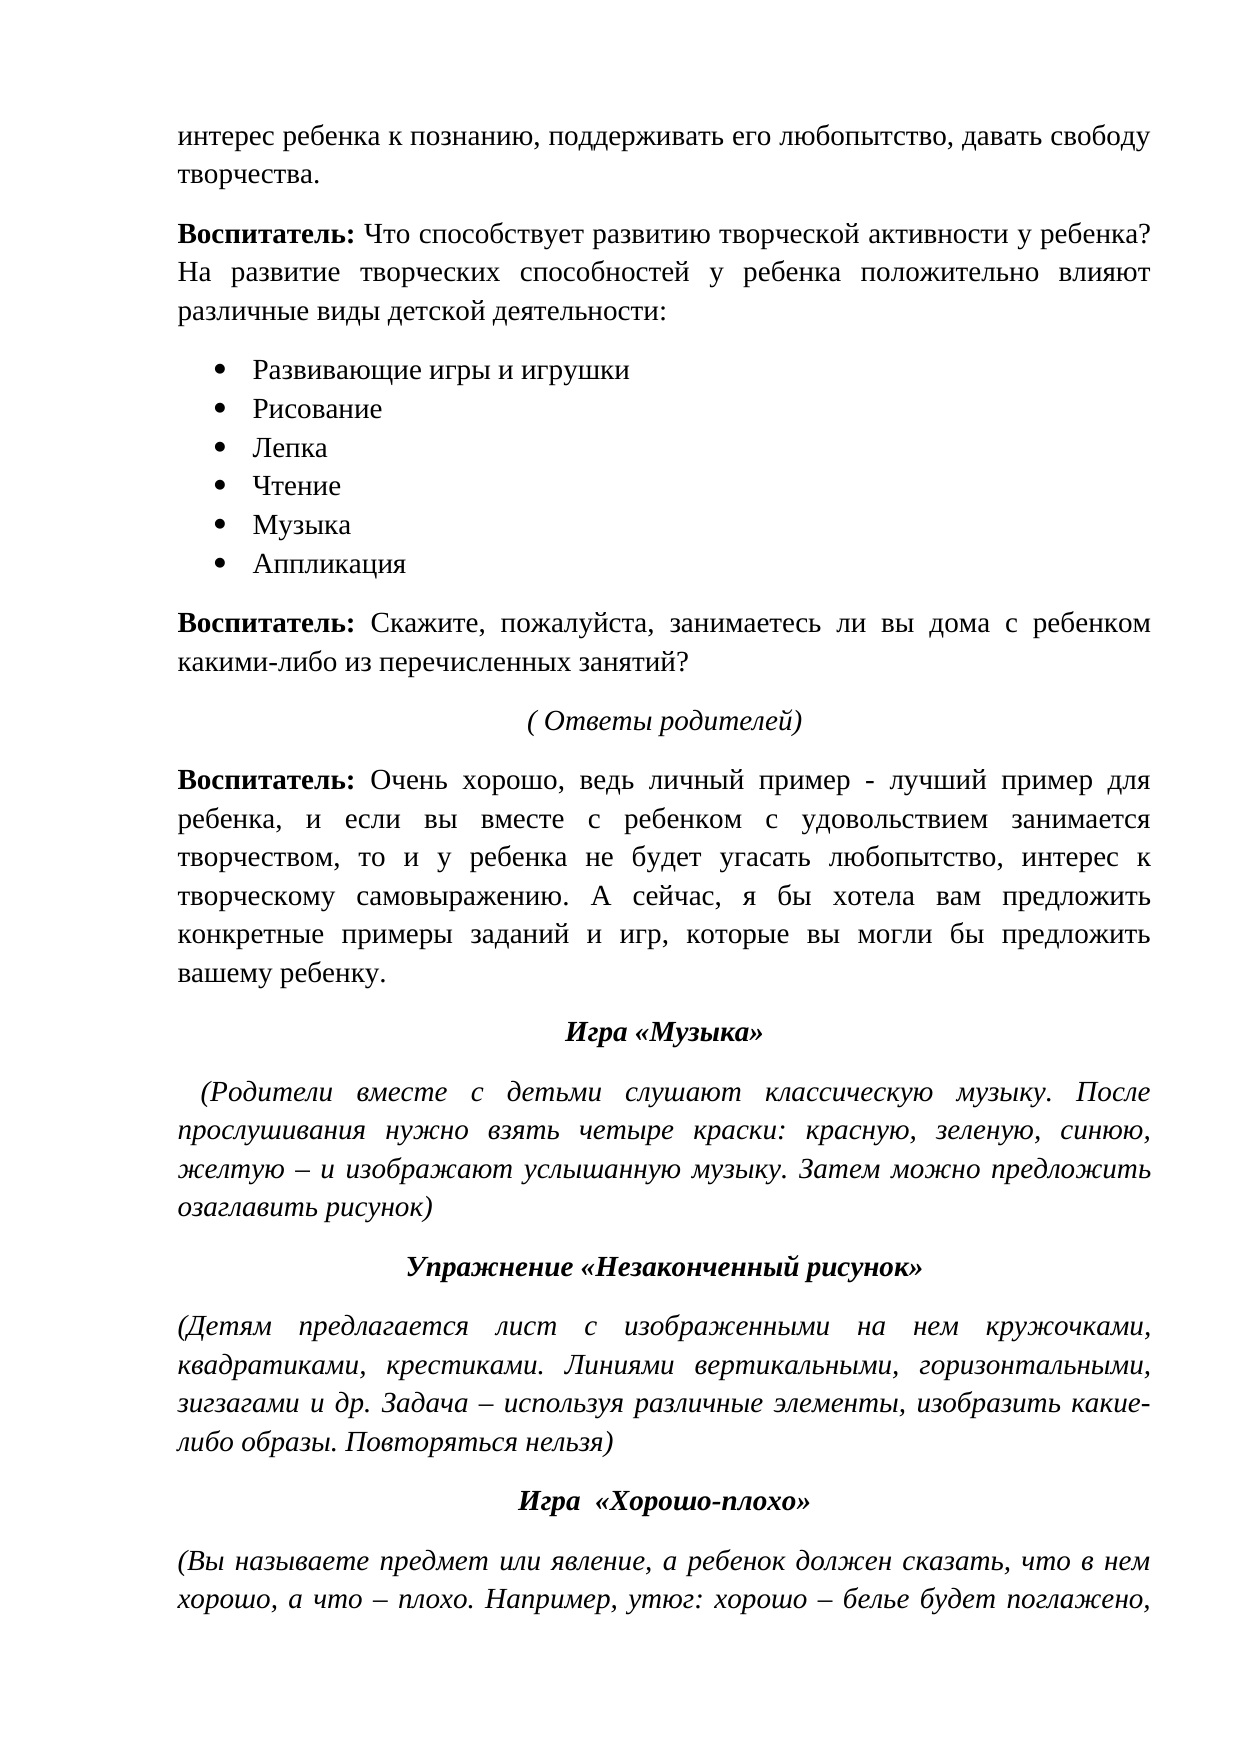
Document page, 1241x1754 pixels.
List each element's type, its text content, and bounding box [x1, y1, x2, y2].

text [177, 1543, 1152, 1615]
text (Родители вместе с детьми слушают классическую музыку. После прослушивания нужно взять четыре краски: красную, зеленую, синюю, желтую – и изображают услышанную музыку. Затем можно предложить озаглавить рисунок) [177, 1074, 1152, 1223]
text Воспитатель: Скажите, пожалуйста, занимаетесь ли вы дома с ребенком какими-либо из перечисленных занятий? [177, 605, 1152, 677]
list Аппликация [215, 546, 1152, 579]
list Рисование [215, 391, 1152, 425]
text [177, 118, 1152, 190]
list Музыка [215, 507, 1152, 541]
text ( Ответы родителей) [177, 703, 1152, 737]
text Воспитатель: Очень хорошо, ведь личный пример - лучший пример для ребенка, и если вы вместе с ребенком с удовольствием занимается творчеством, то и у ребенка не будет угасать любопытство, интерес к творческому самовыражению. А сейчас, я бы хотела вам предложить конкретные примеры заданий и игр, которые вы могли бы предложить вашему ребенку. [177, 762, 1152, 989]
list Чтение [215, 468, 1152, 502]
text Игра «Музыка» [177, 1014, 1152, 1048]
text Воспитатель: Что способствует развитию творческой активности у ребенка? На развитие творческих способностей у ребенка положительно влияют различные виды детской деятельности: [177, 216, 1152, 327]
text Игра «Хорошо-плохо» [177, 1483, 1152, 1517]
text Упражнение «Незаконченный рисунок» [177, 1249, 1152, 1282]
text (Детям предлагается лист с изображенными на нем кружочками, квадратиками, крестиками. Линиями вертикальными, горизонтальными, зигзагами и др. Задача – используя различные элементы, изобразить какие-либо образы. Повторяться нельзя) [177, 1308, 1152, 1457]
list Развивающие игры и игрушки [215, 352, 1152, 386]
list Лепка [215, 430, 1152, 463]
